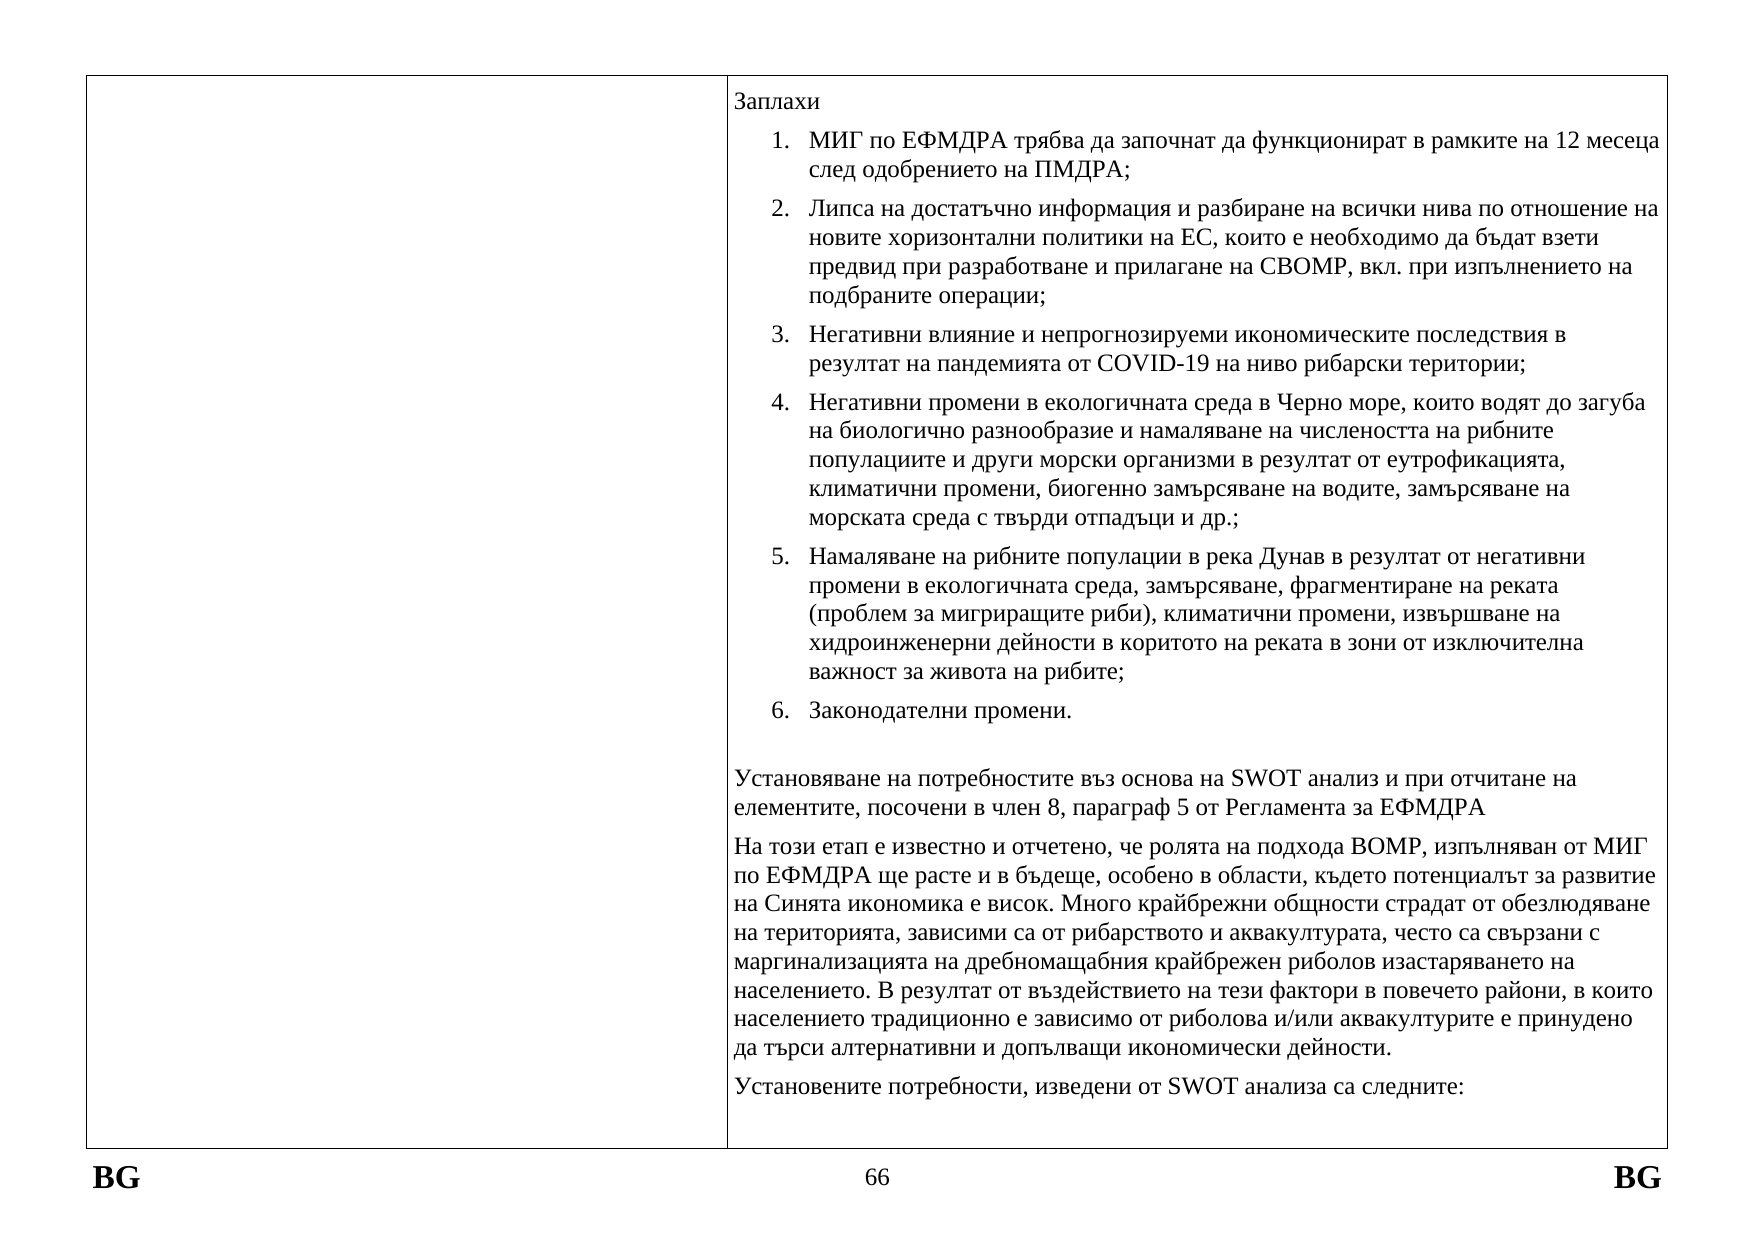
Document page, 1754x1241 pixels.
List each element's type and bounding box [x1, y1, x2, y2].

table_cell [728, 76, 1667, 1148]
table_cell [87, 76, 727, 1148]
